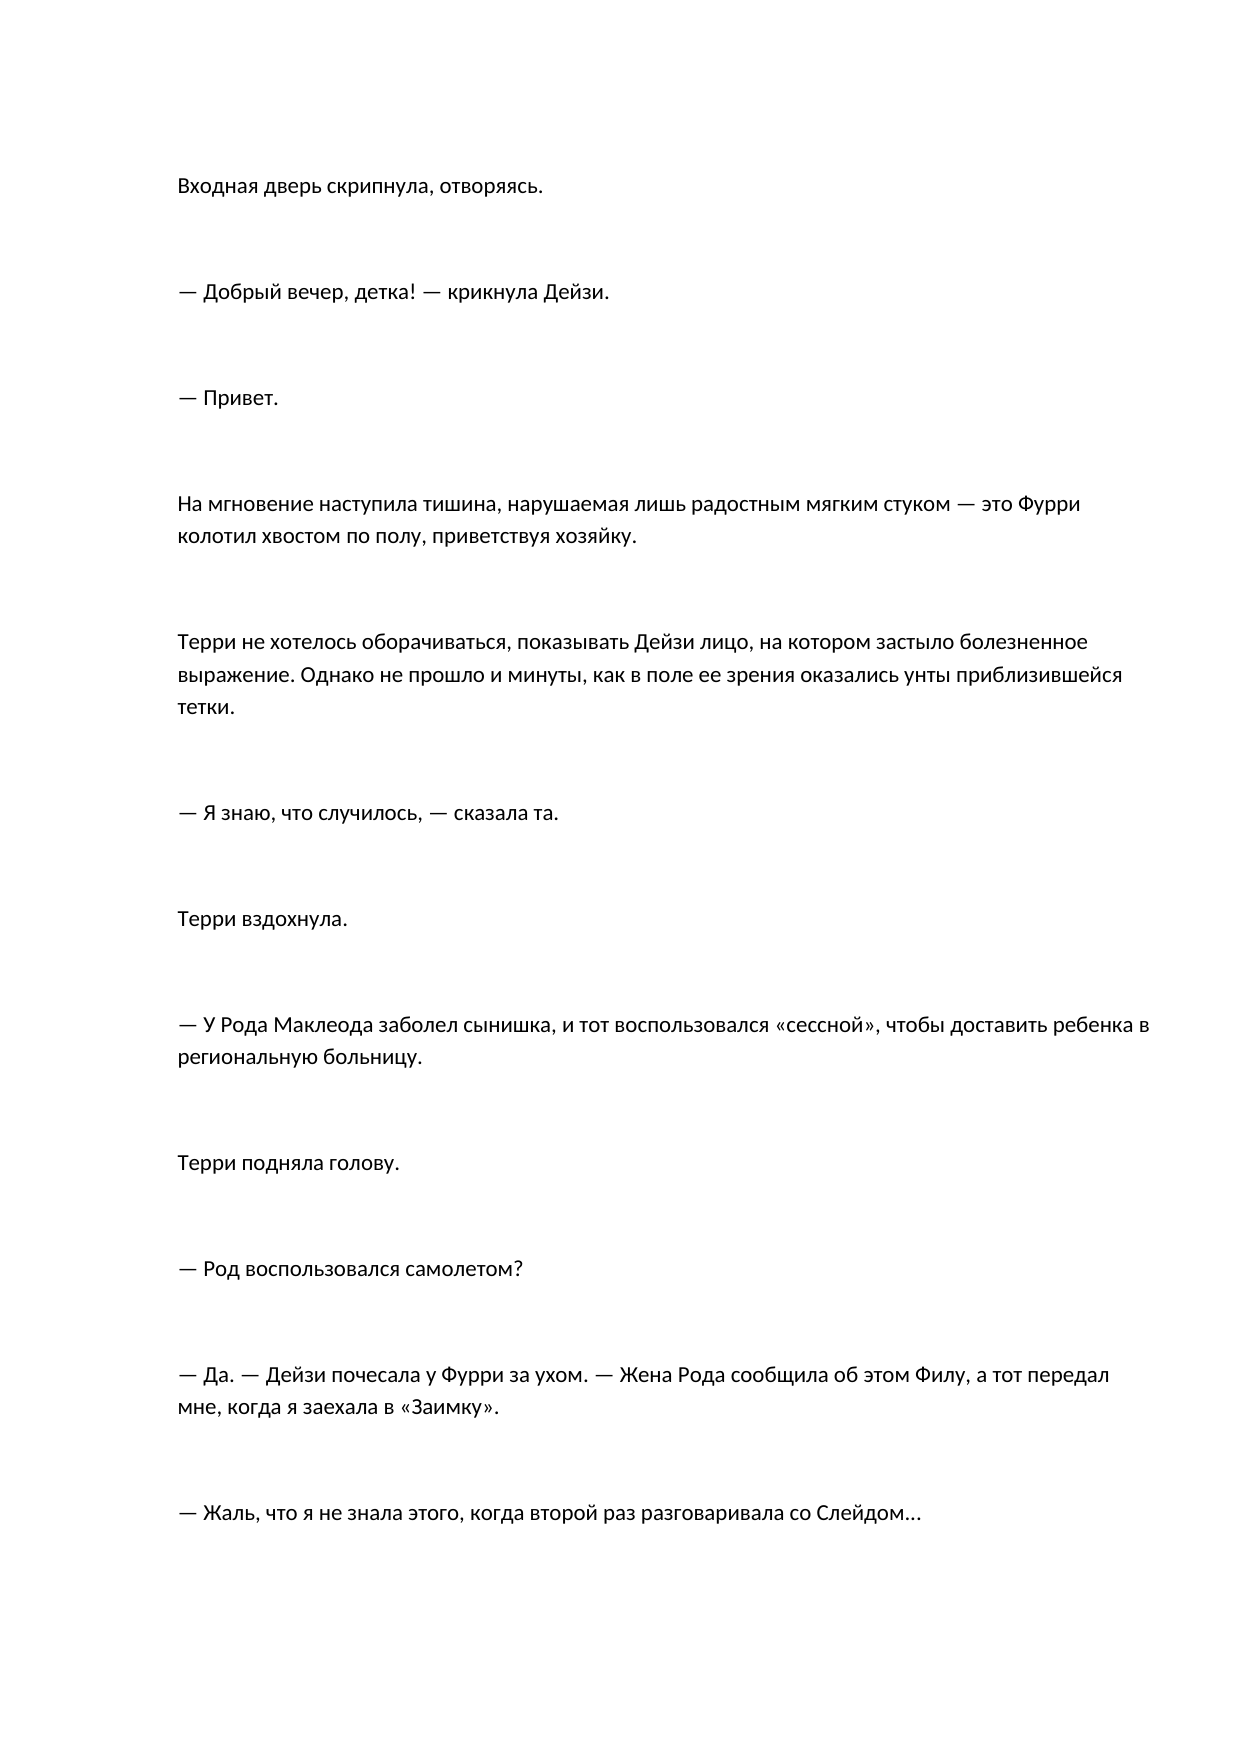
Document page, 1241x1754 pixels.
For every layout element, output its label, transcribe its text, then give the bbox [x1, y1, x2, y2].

text Терри вздохнула. [177, 904, 1152, 932]
text Входная дверь скрипнула, отворяясь. [177, 171, 1152, 199]
text Терри подняла голову. [177, 1148, 1152, 1176]
text — Я знаю, что случилось, — сказала та. [177, 798, 1152, 826]
text — У Рода Маклеода заболел сынишка, и тот воспользовался «сессной», чтобы доставить ребенка в региональную больницу. [177, 1010, 1152, 1070]
text На мгновение наступила тишина, нарушаемая лишь радостным мягким стуком — это Фурри колотил хвостом по полу, приветствуя хозяйку. [177, 489, 1152, 549]
text — Привет. [177, 383, 1152, 411]
text Терри не хотелось оборачиваться, показывать Дейзи лицо, на котором застыло болезненное выражение. Однако не прошло и минуты, как в поле ее зрения оказались унты приблизившейся тетки. [177, 627, 1152, 720]
text — Добрый вечер, детка! — крикнула Дейзи. [177, 277, 1152, 305]
text — Да. — Дейзи почесала у Фурри за ухом. — Жена Рода сообщила об этом Филу, а тот передал мне, когда я заехала в «Заимку». [177, 1360, 1152, 1421]
text — Жаль, что я не знала этого, когда второй раз разговаривала со Слейдом... [177, 1498, 1152, 1527]
text — Род воспользовался самолетом? [177, 1254, 1152, 1282]
